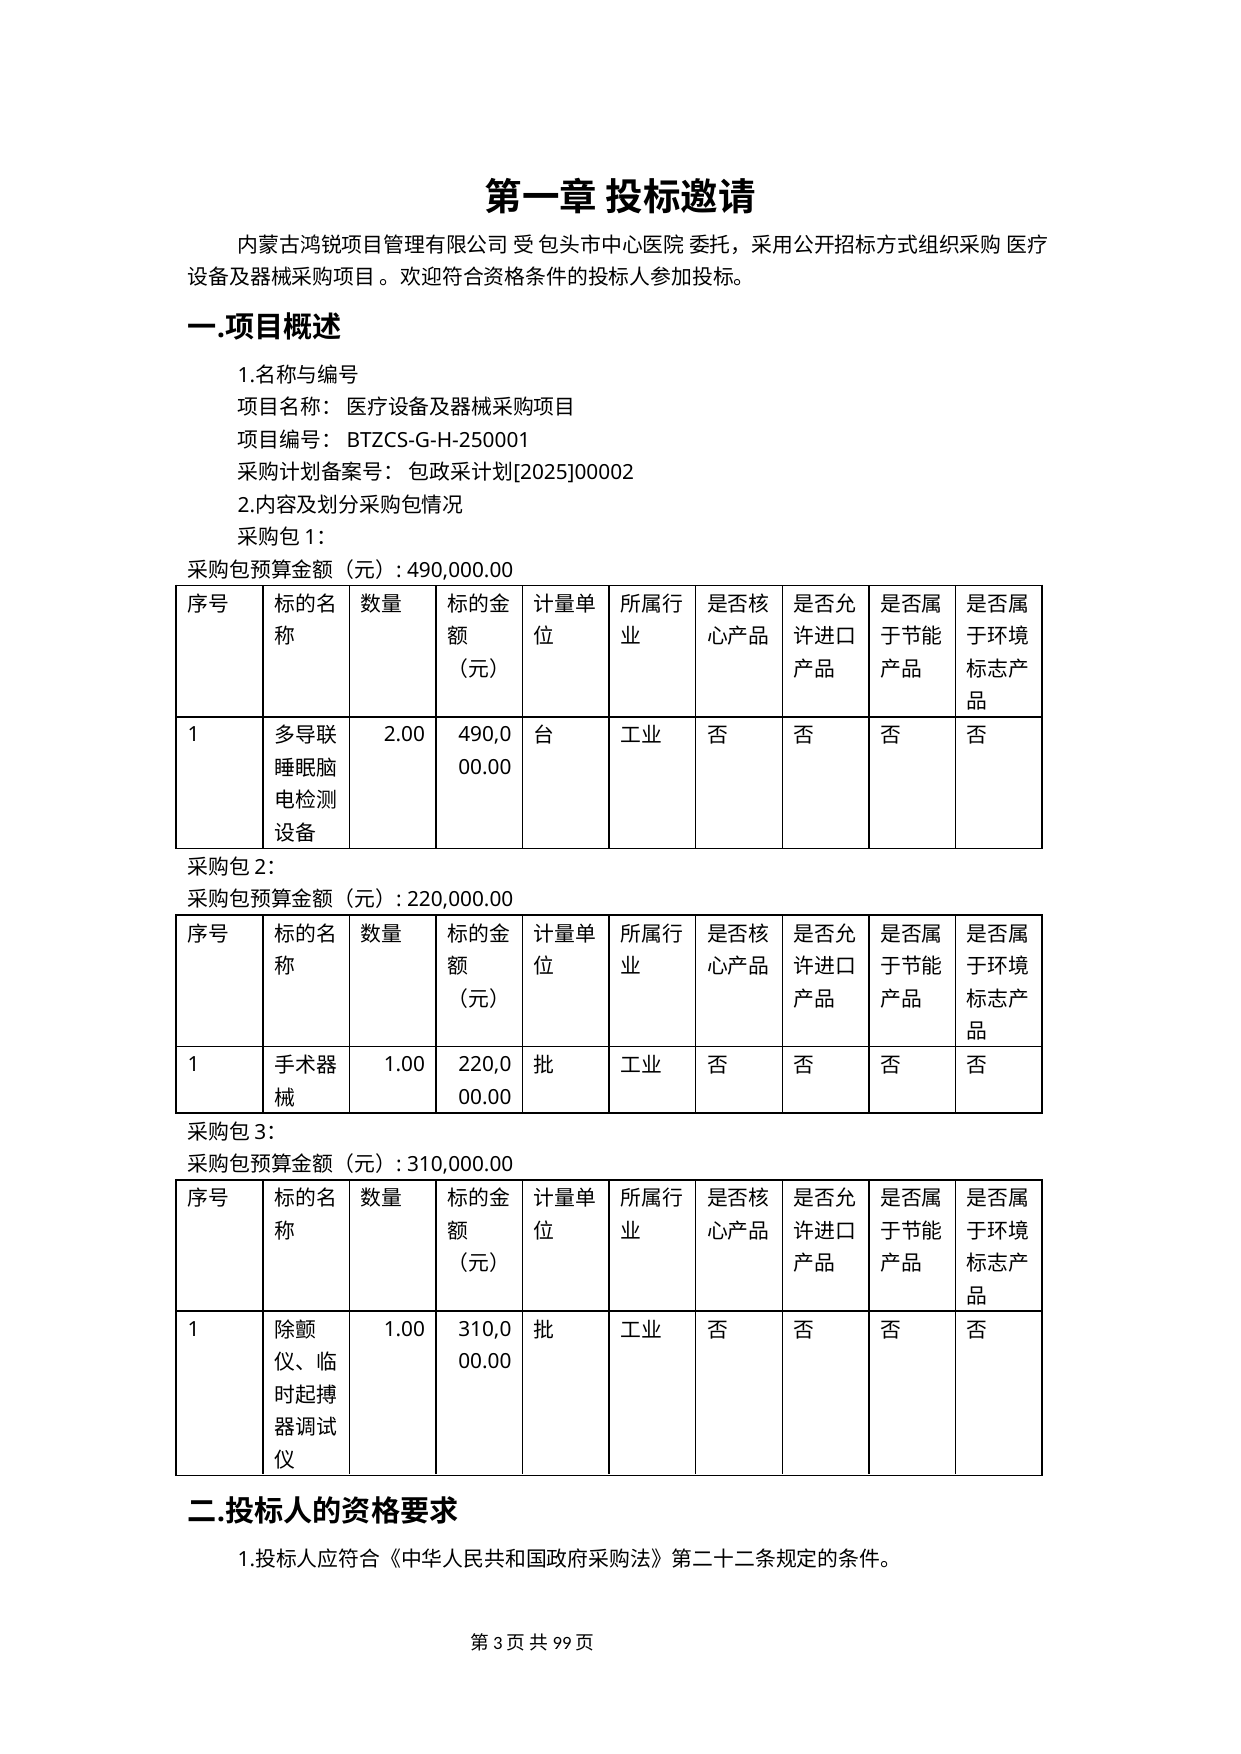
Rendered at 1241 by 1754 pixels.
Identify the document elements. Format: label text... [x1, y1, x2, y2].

text 第一章 投标邀请 [187, 162, 1053, 227]
table_cell 否 [696, 1312, 782, 1474]
table_header 是否属于节能产品 [870, 1181, 955, 1310]
table_header 标的金额 （元） [437, 916, 522, 1046]
table_cell 工业 [610, 1047, 695, 1112]
table_header 标的名称 [264, 586, 349, 716]
text 内蒙古鸿锐项目管理有限公司 受 包头市中心医院 委托，采用公开招标方式组织采购 医疗设备及器械采购项目 。欢迎符合资格条件的投标人参加投标。 [187, 227, 1053, 292]
table_header 是否核心产品 [696, 586, 782, 716]
table_cell 否 [956, 1047, 1041, 1112]
table_cell 否 [870, 1047, 955, 1112]
table_header 所属行业 [610, 1181, 695, 1310]
text 一.项目概述 [187, 292, 1053, 357]
text 采购计划备案号： 包政采计划[2025]00002 [187, 454, 1053, 487]
table_cell 490,000.00 [437, 718, 522, 848]
table_header 序号 [177, 586, 262, 716]
table_cell 310,000.00 [437, 1312, 522, 1474]
table_cell 批 [523, 1312, 608, 1474]
text 1.投标人应符合《中华人民共和国政府采购法》第二十二条规定的条件。 [187, 1541, 1053, 1573]
table_cell 否 [956, 1312, 1041, 1474]
table_cell 除颤仪、临时起搏器调试仪 [264, 1312, 349, 1474]
table_header 标的金额 （元） [437, 1181, 522, 1310]
table_header 所属行业 [610, 586, 695, 716]
table_header 是否核心产品 [696, 1181, 782, 1310]
text 采购包预算金额（元）: 490,000.00 [187, 552, 1053, 584]
table_cell 否 [783, 1047, 868, 1112]
table_header 数量 [350, 1181, 435, 1310]
table_cell 工业 [610, 1312, 695, 1474]
table_cell 否 [696, 1047, 782, 1112]
text 采购包预算金额（元）: 310,000.00 [187, 1146, 1053, 1179]
table_header 是否属于环境标志产品 [956, 916, 1041, 1046]
table_header 标的金额 （元） [437, 586, 522, 716]
text 采购包2： [187, 849, 1053, 882]
table_header 序号 [177, 916, 262, 1046]
table_header 所属行业 [610, 916, 695, 1046]
table_cell 1 [177, 1312, 262, 1474]
table_cell 批 [523, 1047, 608, 1112]
table_cell 1 [177, 1047, 262, 1112]
text 二.投标人的资格要求 [187, 1476, 1053, 1541]
table_header 标的名称 [264, 1181, 349, 1310]
table_cell 1.00 [350, 1312, 435, 1474]
table_header 计量单位 [523, 1181, 608, 1310]
table_header 数量 [350, 916, 435, 1046]
table_cell 多导联睡眠脑电检测设备 [264, 718, 349, 848]
table_header 是否属于环境标志产品 [956, 586, 1041, 716]
table_header 是否允许进口产品 [783, 916, 868, 1046]
table_cell 1 [177, 718, 262, 848]
table_cell 220,000.00 [437, 1047, 522, 1112]
table_header 是否属于节能产品 [870, 916, 955, 1046]
table_cell 否 [696, 718, 782, 848]
table_cell 否 [870, 718, 955, 848]
table_cell 2.00 [350, 718, 435, 848]
table_header 计量单位 [523, 916, 608, 1046]
table_cell 工业 [610, 718, 695, 848]
text 1.名称与编号 [187, 357, 1053, 389]
text 项目名称： 医疗设备及器械采购项目 [187, 389, 1053, 422]
text 采购包3： [187, 1114, 1053, 1146]
table_cell 1.00 [350, 1047, 435, 1112]
table_cell 否 [870, 1312, 955, 1474]
table_header 是否允许进口产品 [783, 586, 868, 716]
table_header 计量单位 [523, 586, 608, 716]
table_cell 否 [956, 718, 1041, 848]
table_cell 手术器械 [264, 1047, 349, 1112]
table_header 序号 [177, 1181, 262, 1310]
table_cell 否 [783, 1312, 868, 1474]
table_header 是否允许进口产品 [783, 1181, 868, 1310]
table_cell 否 [783, 718, 868, 848]
text 采购包预算金额（元）: 220,000.00 [187, 882, 1053, 914]
table_header 是否属于环境标志产品 [956, 1181, 1041, 1310]
table_header 是否属于节能产品 [870, 586, 955, 716]
table_header 是否核心产品 [696, 916, 782, 1046]
text 采购包1： [187, 519, 1053, 552]
table_header 标的名称 [264, 916, 349, 1046]
table_cell 台 [523, 718, 608, 848]
table_header 数量 [350, 586, 435, 716]
text 2.内容及划分采购包情况 [187, 487, 1053, 519]
text 项目编号： BTZCS-G-H-250001 [187, 422, 1053, 454]
